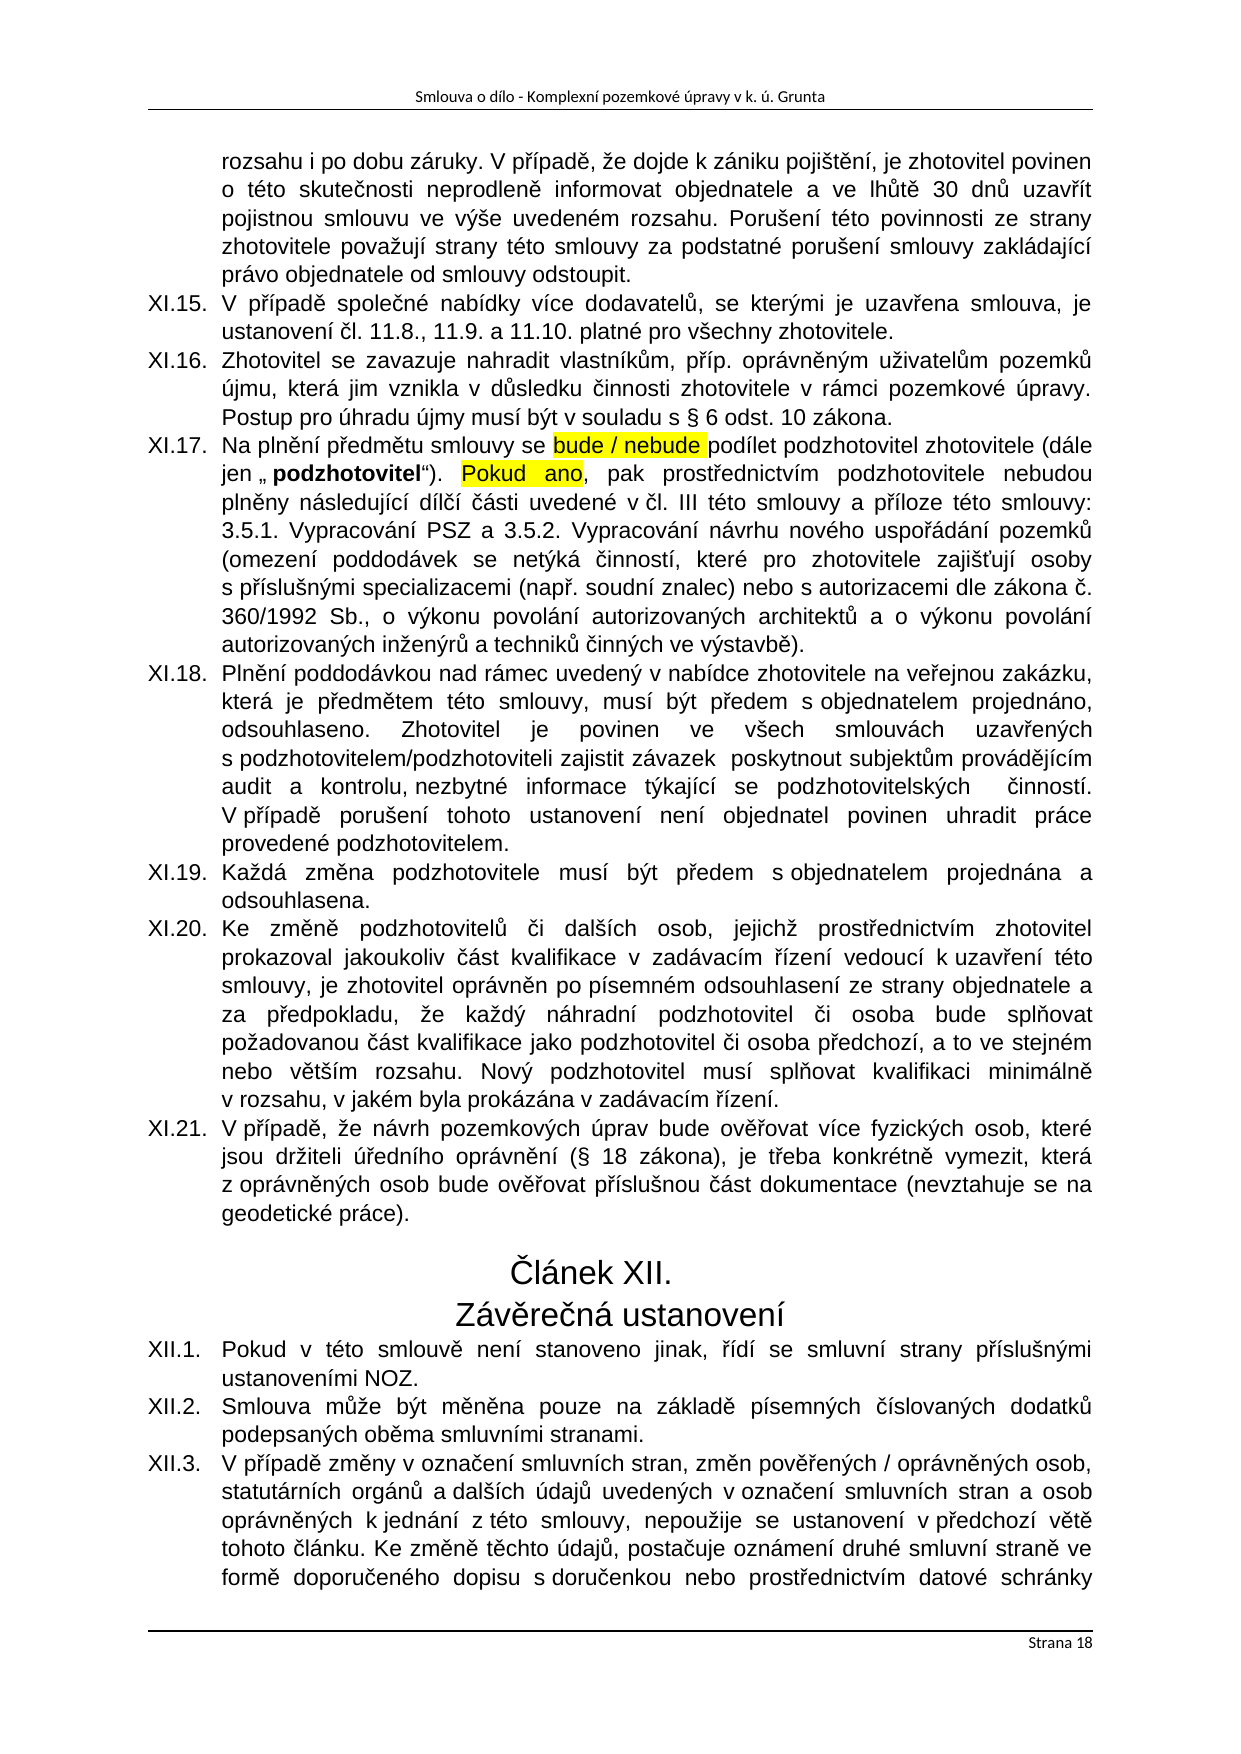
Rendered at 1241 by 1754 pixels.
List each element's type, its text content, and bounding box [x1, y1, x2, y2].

subtitle Závěrečná ustanovení [148, 1253, 1093, 1333]
list Pokud v této smlouvě není stanoveno jinak, řídí se smluvní strany příslušnými ustanoveními NOZ. [148, 1336, 1093, 1391]
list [148, 148, 1093, 288]
list Zhotovitel se zavazuje nahradit vlastníkům, příp. oprávněným uživatelům pozemků újmu, která jim vznikla v důsledku činnosti zhotovitele v rámci pozemkové úpravy. Postup pro úhradu újmy musí být v souladu s § 6 odst. 10 zákona. [148, 347, 1093, 430]
list Na plnění předmětu smlouvy se bude / nebude podílet podzhotovitel zhotovitele (dále jen „ podzhotovitel“). Pokud ano, pak prostřednictvím podzhotovitele nebudou plněny následující dílčí části uvedené v čl. III této smlouvy a příloze této smlouvy: 3.5.1. Vypracování PSZ a 3.5.2. Vypracování návrhu nového uspořádání pozemků (omezení poddodávek se netýká činností, které pro zhotovitele zajišťují osoby s příslušnými specializacemi (např. soudní znalec) nebo s autorizacemi dle zákona č. 360/1992 Sb., o výkonu povolání autorizovaných architektů a o výkonu povolání autorizovaných inženýrů a techniků činných ve výstavbě). [148, 432, 1093, 657]
list Ke změně podzhotovitelů či dalších osob, jejichž prostřednictvím zhotovitel prokazoval jakoukoliv část kvalifikace v zadávacím řízení vedoucí k uzavření této smlouvy, je zhotovitel oprávněn po písemném odsouhlasení ze strany objednatele a za předpokladu, že každý náhradní podzhotovitel či osoba bude splňovat požadovanou část kvalifikace jako podzhotovitel či osoba předchozí, a to ve stejném nebo větším rozsahu. Nový podzhotovitel musí splňovat kvalifikaci minimálně v rozsahu, v jakém byla prokázána v zadávacím řízení. [148, 915, 1093, 1112]
list Každá změna podzhotovitele musí být předem s objednatelem projednána a odsouhlasena. [148, 858, 1093, 913]
list V případě, že návrh pozemkových úprav bude ověřovat více fyzických osob, které jsou držiteli úředního oprávnění (§ 18 zákona), je třeba konkrétně vymezit, která z oprávněných osob bude ověřovat příslušnou část dokumentace (nevztahuje se na geodetické práce). [148, 1114, 1093, 1226]
list Plnění poddodávkou nad rámec uvedený v nabídce zhotovitele na veřejnou zakázku, která je předmětem této smlouvy, musí být předem s objednatelem projednáno, odsouhlaseno. Zhotovitel je povinen ve všech smlouvách uzavřených s podzhotovitelem/podzhotoviteli zajistit závazek poskytnout subjektům provádějícím audit a kontrolu, nezbytné informace týkající se podzhotovitelských činností. V případě porušení tohoto ustanovení není objednatel povinen uhradit práce provedené podzhotovitelem. [148, 659, 1093, 856]
list V případě společné nabídky více dodavatelů, se kterými je uzavřena smlouva, je ustanovení čl. 11.8., 11.9. a 11.10. platné pro všechny zhotovitele. [148, 290, 1093, 344]
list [148, 1450, 1093, 1590]
list Smlouva může být měněna pouze na základě písemných číslovaných dodatků podepsaných oběma smluvními stranami. [148, 1393, 1093, 1448]
